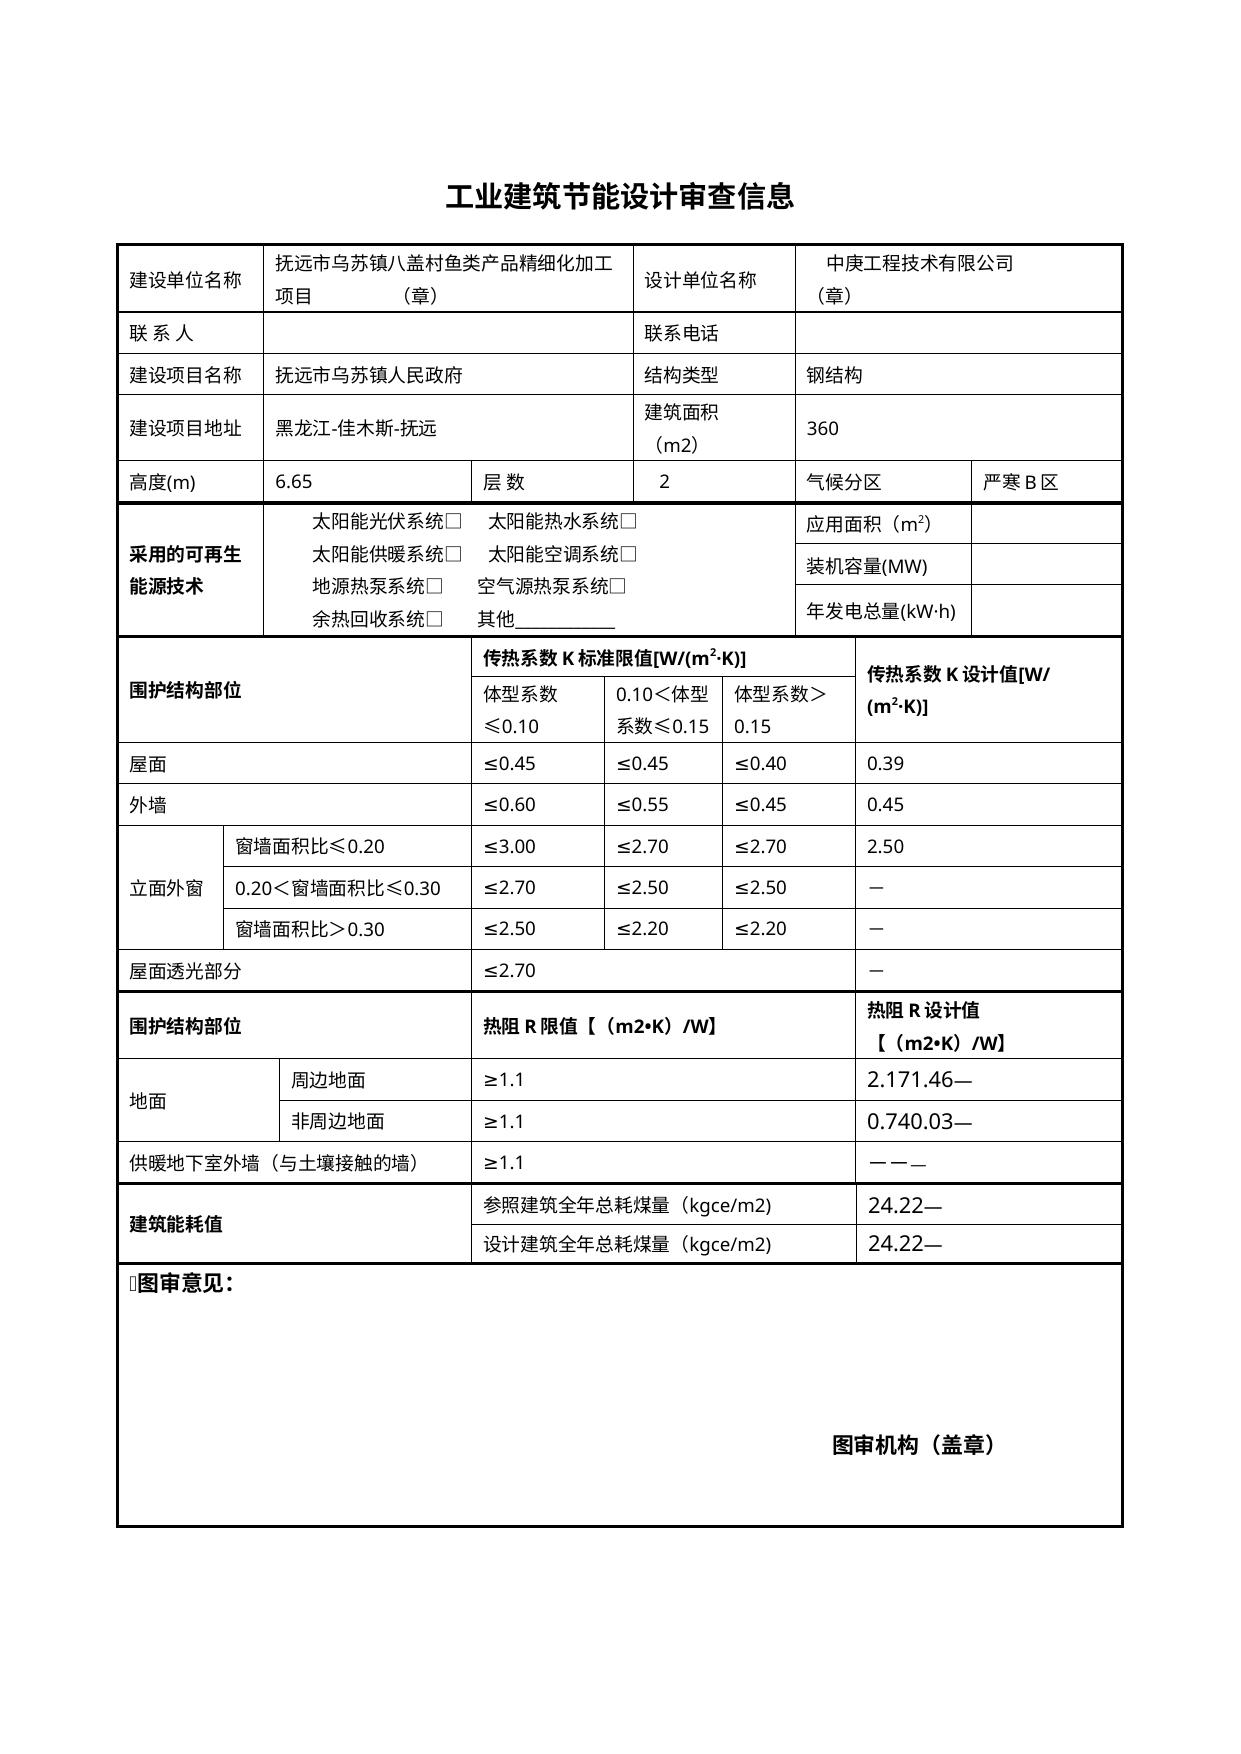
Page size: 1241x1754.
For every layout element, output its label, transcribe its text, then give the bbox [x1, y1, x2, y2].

table_cell 太阳能光伏系统□ 太阳能热水系统□ 太阳能供暖系统□ 太阳能空调系统□ 地源热泵系统□ 空气源热泵系统□ 余热回收系统□ 其他____________ [264, 505, 795, 634]
table_cell 高度(m) [119, 461, 263, 501]
table_cell 2.171.46— [856, 1059, 1121, 1099]
table_cell ≥1.1 [472, 1142, 855, 1182]
table_cell ≤2.20 [723, 909, 855, 949]
table_cell 体型系数＞0.15 [723, 677, 855, 742]
table_cell 结构类型 [634, 354, 795, 394]
table_cell 设计建筑全年总耗煤量（kgce/m2) [472, 1225, 856, 1262]
table_header 中庚工程技术有限公司 （章） [796, 246, 1121, 311]
table_cell 0.39 [856, 743, 1121, 783]
table_cell 屋面透光部分 [119, 950, 471, 990]
table_cell 联系电话 [634, 313, 795, 353]
table_cell ≤3.00 [472, 826, 604, 866]
table_cell 黑龙江-佳木斯-抚远 [264, 395, 633, 460]
table_cell 参照建筑全年总耗煤量（kgce/m2) [472, 1185, 856, 1224]
table_cell ≤2.50 [472, 909, 604, 949]
table_cell 年发电总量(kW·h) [796, 585, 971, 634]
table_cell 采用的可再生能源技术 [119, 505, 263, 634]
table_cell 360 [796, 395, 1121, 460]
table_cell ≤0.45 [605, 743, 722, 783]
table_cell 窗墙面积比≤0.20 [224, 826, 471, 866]
table_cell ≤0.45 [723, 784, 855, 825]
table_cell 围护结构部位 [119, 993, 471, 1058]
table_cell 2.50 [856, 826, 1121, 866]
table_cell ≤2.50 [723, 867, 855, 907]
table_cell 外墙 [119, 784, 471, 825]
table_cell 建设项目地址 [119, 395, 263, 460]
table_cell 周边地面 [280, 1059, 471, 1099]
table_cell 联 系 人 [119, 313, 263, 353]
table_cell 装机容量(MW) [796, 544, 971, 584]
table_cell 屋面 [119, 743, 471, 783]
table_cell － [856, 909, 1121, 949]
table_cell 应用面积（m2） [796, 505, 971, 543]
table_cell ≤0.55 [605, 784, 722, 825]
table_cell ≤0.40 [723, 743, 855, 783]
table_cell [972, 505, 1121, 543]
table_cell 抚远市乌苏镇人民政府 [264, 354, 633, 394]
table_cell ≤2.70 [472, 950, 855, 990]
table_cell [972, 544, 1121, 584]
table_cell 立面外窗 [119, 826, 223, 949]
table_cell 传热系数K标准限值[W/(m2·K)] [472, 638, 855, 676]
table_cell 传热系数K设计值[W/(m2·K)] [856, 638, 1121, 742]
table_cell ≤2.70 [605, 826, 722, 866]
table_cell [264, 313, 633, 353]
table_cell ≤2.70 [472, 867, 604, 907]
table_cell － [856, 867, 1121, 907]
table_cell ≤0.45 [472, 743, 604, 783]
table_cell 体型系数≤0.10 [472, 677, 604, 742]
table_cell －－— [856, 1142, 1121, 1182]
table_cell 2 [634, 461, 795, 501]
table_cell 0.10＜体型系数≤0.15 [605, 677, 722, 742]
table_cell 非周边地面 [280, 1101, 471, 1141]
table_cell [972, 585, 1121, 634]
table_cell 地面 [119, 1059, 279, 1141]
table_cell 层 数 [472, 461, 633, 501]
table_cell ≤0.60 [472, 784, 604, 825]
table_cell ≤2.50 [605, 867, 722, 907]
table_cell － [856, 950, 1121, 990]
table_cell 严寒B区 [972, 461, 1121, 501]
table_cell 0.740.03— [856, 1101, 1121, 1141]
table_cell 建筑面积（m2） [634, 395, 795, 460]
table_cell 钢结构 [796, 354, 1121, 394]
table_cell 供暖地下室外墙（与土壤接触的墙） [119, 1142, 471, 1182]
table_cell 0.45 [856, 784, 1121, 825]
table_cell ≥1.1 [472, 1101, 855, 1141]
table_cell 热阻R设计值【（m2•K）/W】 [856, 993, 1121, 1058]
table_header 抚远市乌苏镇八盖村鱼类产品精细化加工项目 （章） [264, 246, 633, 311]
table_cell 建设项目名称 [119, 354, 263, 394]
table_header 建设单位名称 [119, 246, 263, 311]
table_cell 图审意见： 图审机构（盖章） [119, 1265, 1121, 1525]
table_cell 建筑能耗值 [119, 1185, 471, 1262]
table_cell 气候分区 [796, 461, 971, 501]
table_cell 24.22— [857, 1185, 1121, 1224]
table_cell 6.65 [264, 461, 471, 501]
table_cell 围护结构部位 [119, 638, 471, 742]
table_cell [796, 313, 1121, 353]
table_cell ≤2.20 [605, 909, 722, 949]
table_cell ≤2.70 [723, 826, 855, 866]
table_cell 窗墙面积比＞0.30 [224, 909, 471, 949]
table_cell 热阻R限值【（m2•K）/W】 [472, 993, 855, 1058]
table_cell 24.22— [857, 1225, 1121, 1262]
table_cell 0.20＜窗墙面积比≤0.30 [224, 867, 471, 907]
table_header 设计单位名称 [634, 246, 795, 311]
text 工业建筑节能设计审查信息 [187, 162, 1053, 227]
table_cell ≥1.1 [472, 1059, 855, 1099]
